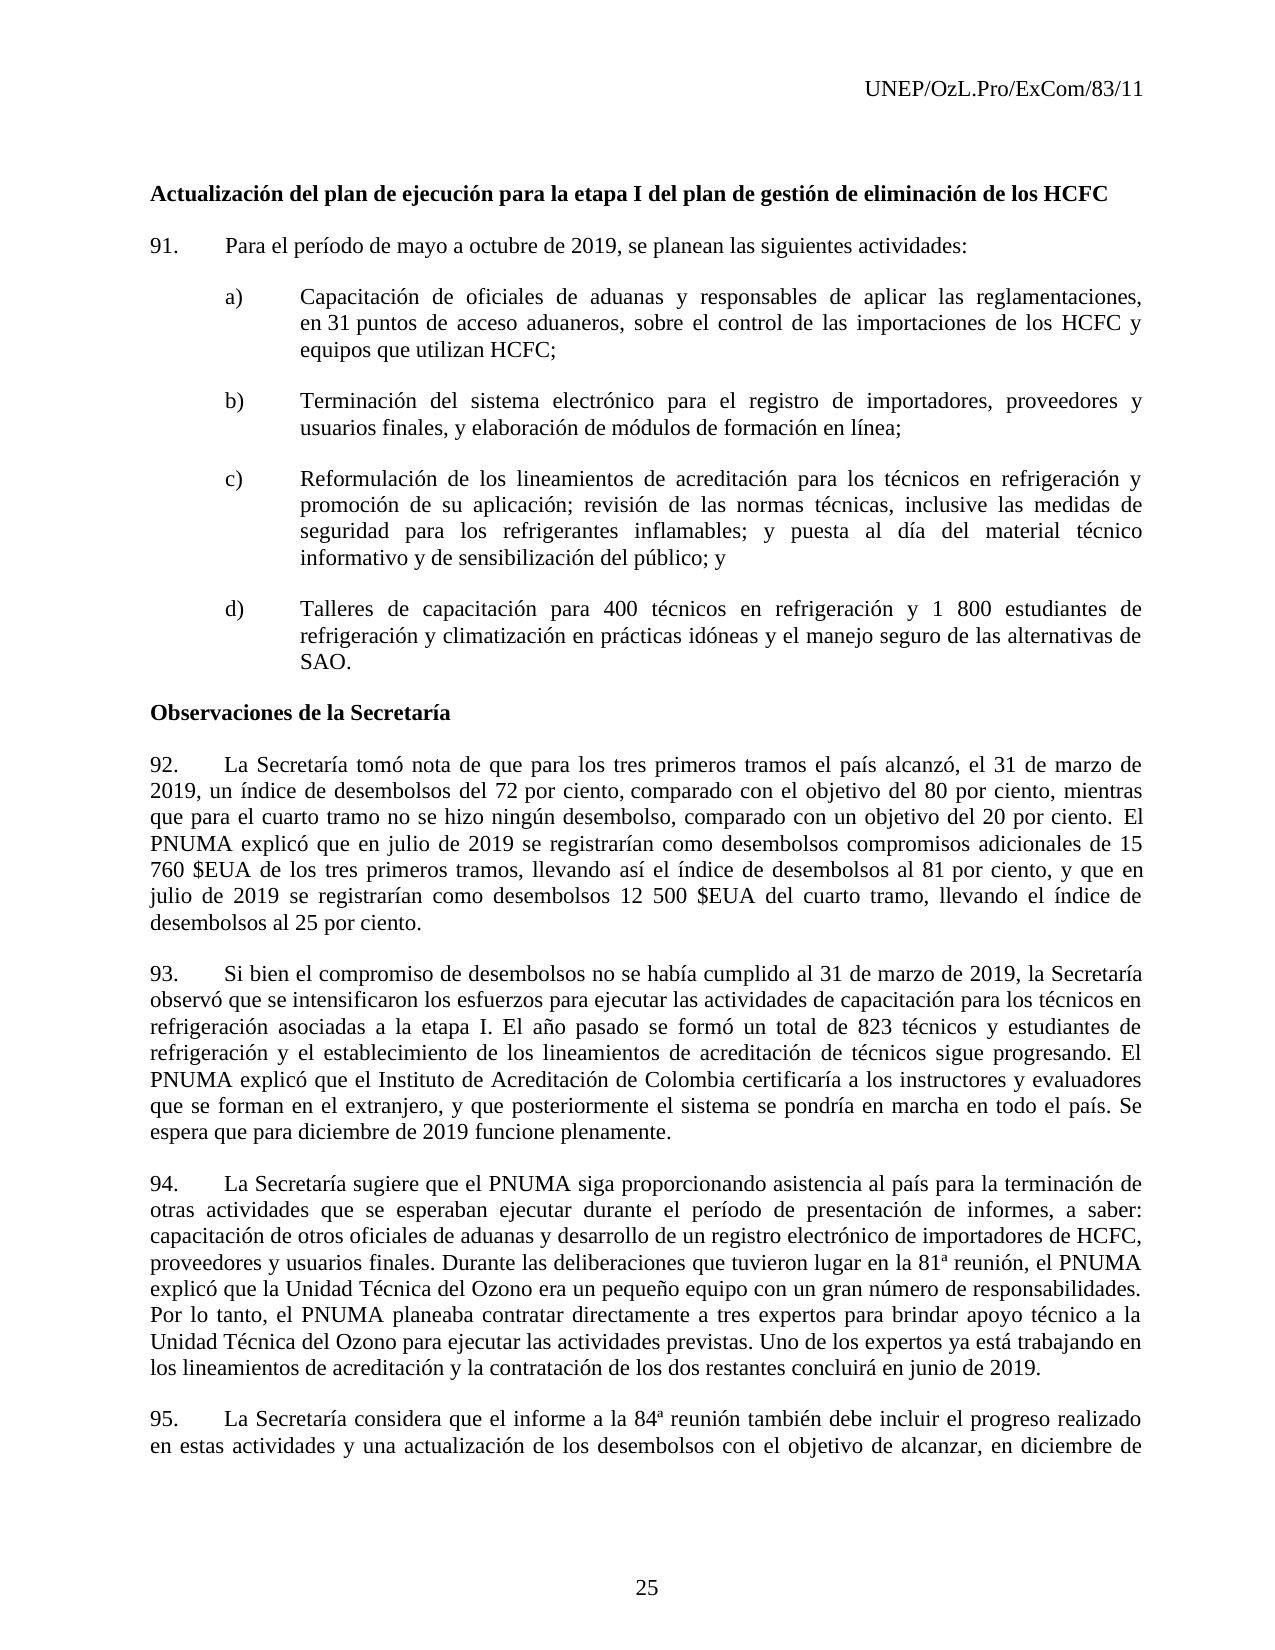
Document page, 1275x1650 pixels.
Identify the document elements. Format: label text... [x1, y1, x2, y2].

subtitle Si bien el compromiso de desembolsos no se había cumplido al 31 de marzo de 2019, la Secretaría observó que se intensificaron los esfuerzos para ejecutar las actividades de capacitación para los técnicos en refrigeración asociadas a la etapa I. El año pasado se formó un total de 823 técnicos y estudiantes de refrigeración y el establecimiento de los lineamientos de acreditación de técnicos sigue progresando. El PNUMA explicó que el Instituto de Acreditación de Colombia certificaría a los instructores y evaluadores que se forman en el extranjero, y que posteriormente el sistema se pondría en marcha en todo el país. Se espera que para diciembre de 2019 funcione plenamente. [150, 960, 1144, 1145]
subtitle La Secretaría tomó nota de que para los tres primeros tramos el país alcanzó, el 31 de marzo de 2019, un índice de desembolsos del 72 por ciento, comparado con el objetivo del 80 por ciento, mientras que para el cuarto tramo no se hizo ningún desembolso, comparado con un objetivo del 20 por ciento. El PNUMA explicó que en julio de 2019 se registrarían como desembolsos compromisos adicionales de 15 760 $EUA de los tres primeros tramos, llevando así el índice de desembolsos al 81 por ciento, y que en julio de 2019 se registrarían como desembolsos 12 500 $EUA del cuarto tramo, llevando el índice de desembolsos al 25 por ciento. [150, 751, 1144, 935]
subtitle Talleres de capacitación para 400 técnicos en refrigeración y 1 800 estudiantes de refrigeración y climatización en prácticas idóneas y el manejo seguro de las alternativas de SAO. [225, 595, 1144, 674]
text Actualización del plan de ejecución para la etapa I del plan de gestión de eliminación de los HCFC [150, 180, 1144, 207]
subtitle La Secretaría sugiere que el PNUMA siga proporcionando asistencia al país para la terminación de otras actividades que se esperaban ejecutar durante el período de presentación de informes, a saber: capacitación de otros oficiales de aduanas y desarrollo de un registro electrónico de importadores de HCFC, proveedores y usuarios finales. Durante las deliberaciones que tuvieron lugar en la 81ª reunión, el PNUMA explicó que la Unidad Técnica del Ozono era un pequeño equipo con un gran número de responsabilidades. Por lo tanto, el PNUMA planeaba contratar directamente a tres expertos para brindar apoyo técnico a la Unidad Técnica del Ozono para ejecutar las actividades previstas. Uno de los expertos ya está trabajando en los lineamientos de acreditación y la contratación de los dos restantes concluirá en junio de 2019. [150, 1170, 1144, 1381]
subtitle Terminación del sistema electrónico para el registro de importadores, proveedores y usuarios finales, y elaboración de módulos de formación en línea; [225, 387, 1144, 440]
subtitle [150, 1406, 1144, 1458]
list Para el período de mayo a octubre de 2019, se planean las siguientes actividades: [150, 232, 1144, 258]
subtitle Reformulación de los lineamientos de acreditación para los técnicos en refrigeración y promoción de su aplicación; revisión de las normas técnicas, inclusive las medidas de seguridad para los refrigerantes inflamables; y puesta al día del material técnico informativo y de sensibilización del público; y [225, 465, 1144, 570]
subtitle Capacitación de oficiales de aduanas y responsables de aplicar las reglamentaciones, en 31 puntos de acceso aduaneros, sobre el control de las importaciones de los HCFC y equipos que utilizan HCFC; [225, 283, 1144, 362]
text Observaciones de la Secretaría [150, 699, 1144, 726]
